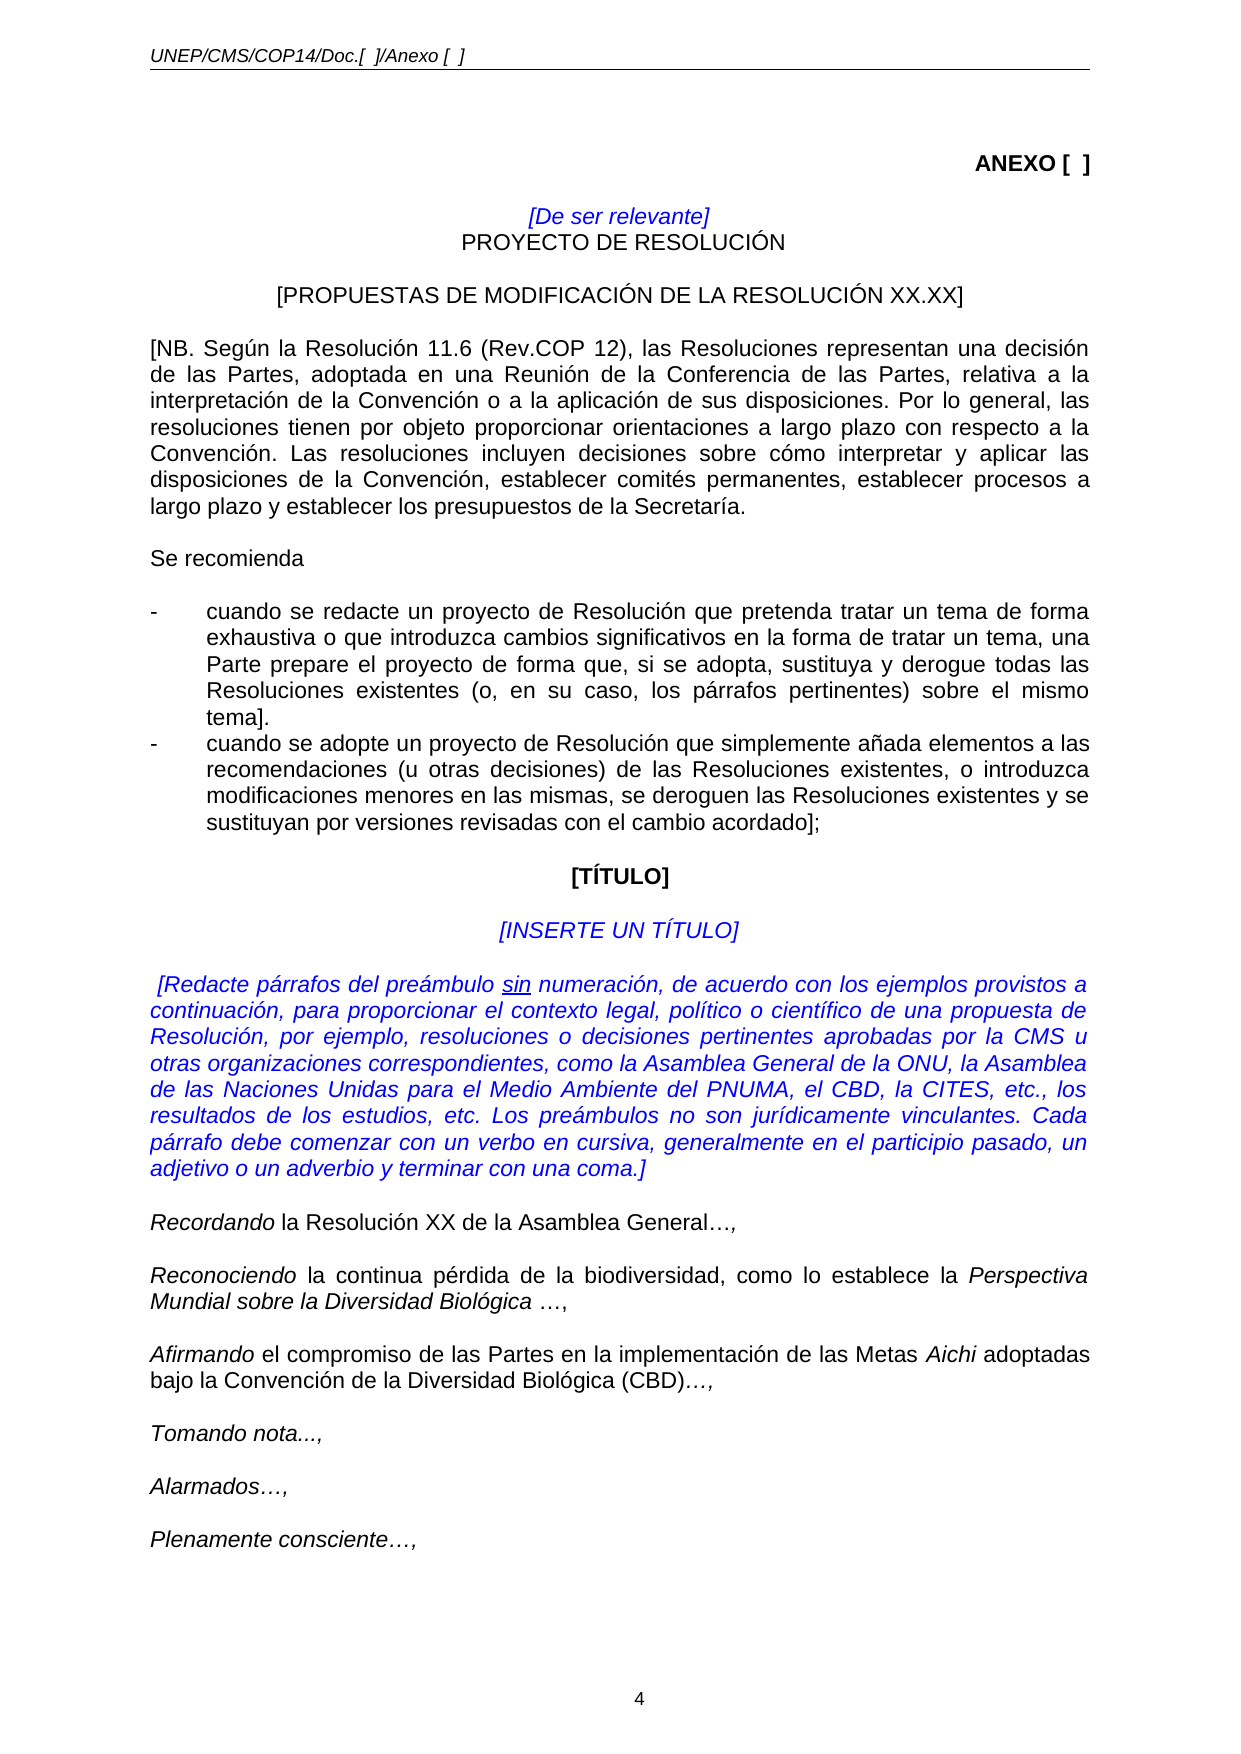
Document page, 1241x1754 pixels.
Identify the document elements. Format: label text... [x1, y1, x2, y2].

text AnEXO [ ] [150, 150, 1090, 176]
text [De ser relevante] [150, 203, 1090, 229]
text [TÍTULO] [150, 863, 1090, 889]
text Recordando la Resolución XX de la Asamblea General…, [150, 1209, 1090, 1236]
text Afirmando el compromiso de las Partes en la implementación de las Metas Aichi adoptadas bajo la Convención de la Diversidad Biológica (CBD)…, [150, 1341, 1090, 1394]
list cuando se adopte un proyecto de Resolución que simplemente añada elementos a las recomendaciones (u otras decisiones) de las Resoluciones existentes, o introduzca modificaciones menores en las mismas, se deroguen las Resoluciones existentes y se sustituyan por versiones revisadas con el cambio acordado]; [150, 730, 1090, 835]
text [NB. Según la Resolución 11.6 (Rev.COP 12), las Resoluciones representan una decisión de las Partes, adoptada en una Reunión de la Conferencia de las Partes, relativa a la interpretación de la Convención o a la aplicación de sus disposiciones. Por lo general, las resoluciones tienen por objeto proporcionar orientaciones a largo plazo con respecto a la Convención. Las resoluciones incluyen decisiones sobre cómo interpretar y aplicar las disposiciones de la Convención, establecer comités permanentes, establecer procesos a largo plazo y establecer los presupuestos de la Secretaría. [150, 334, 1090, 519]
text [INSERTE UN TÍTULO] [150, 917, 1090, 944]
text Tomando nota..., [150, 1420, 1090, 1446]
text Plenamente consciente…, [150, 1526, 1090, 1552]
text Alarmados…, [150, 1473, 1090, 1499]
text PROYECTO DE RESOLUCIÓN [150, 229, 1090, 255]
text Reconociendo la continua pérdida de la biodiversidad, como lo establece la Perspectiva Mundial sobre la Diversidad Biológica …, [150, 1262, 1090, 1315]
text Se recomienda [150, 545, 1090, 572]
text [PROPUESTAS DE MODIFICACIÓN DE LA RESOLUCIÓN XX.XX] [150, 282, 1090, 308]
list cuando se redacte un proyecto de Resolución que pretenda tratar un tema de forma exhaustiva o que introduzca cambios significativos en la forma de tratar un tema, una Parte prepare el proyecto de forma que, si se adopta, sustituya y derogue todas las Resoluciones existentes (o, en su caso, los párrafos pertinentes) sobre el mismo tema]. [150, 598, 1090, 730]
text [Redacte párrafos del preámbulo sin numeración, de acuerdo con los ejemplos provistos a continuación, para proporcionar el contexto legal, político o científico de una propuesta de Resolución, por ejemplo, resoluciones o decisiones pertinentes aprobadas por la CMS u otras organizaciones correspondientes, como la Asamblea General de la ONU, la Asamblea de las Naciones Unidas para el Medio Ambiente del PNUMA, el CBD, la CITES, etc., los resultados de los estudios, etc. Los preámbulos no son jurídicamente vinculantes. Cada párrafo debe comenzar con un verbo en cursiva, generalmente en el participio pasado, un adjetivo o un adverbio y terminar con una coma.] [150, 971, 1090, 1181]
